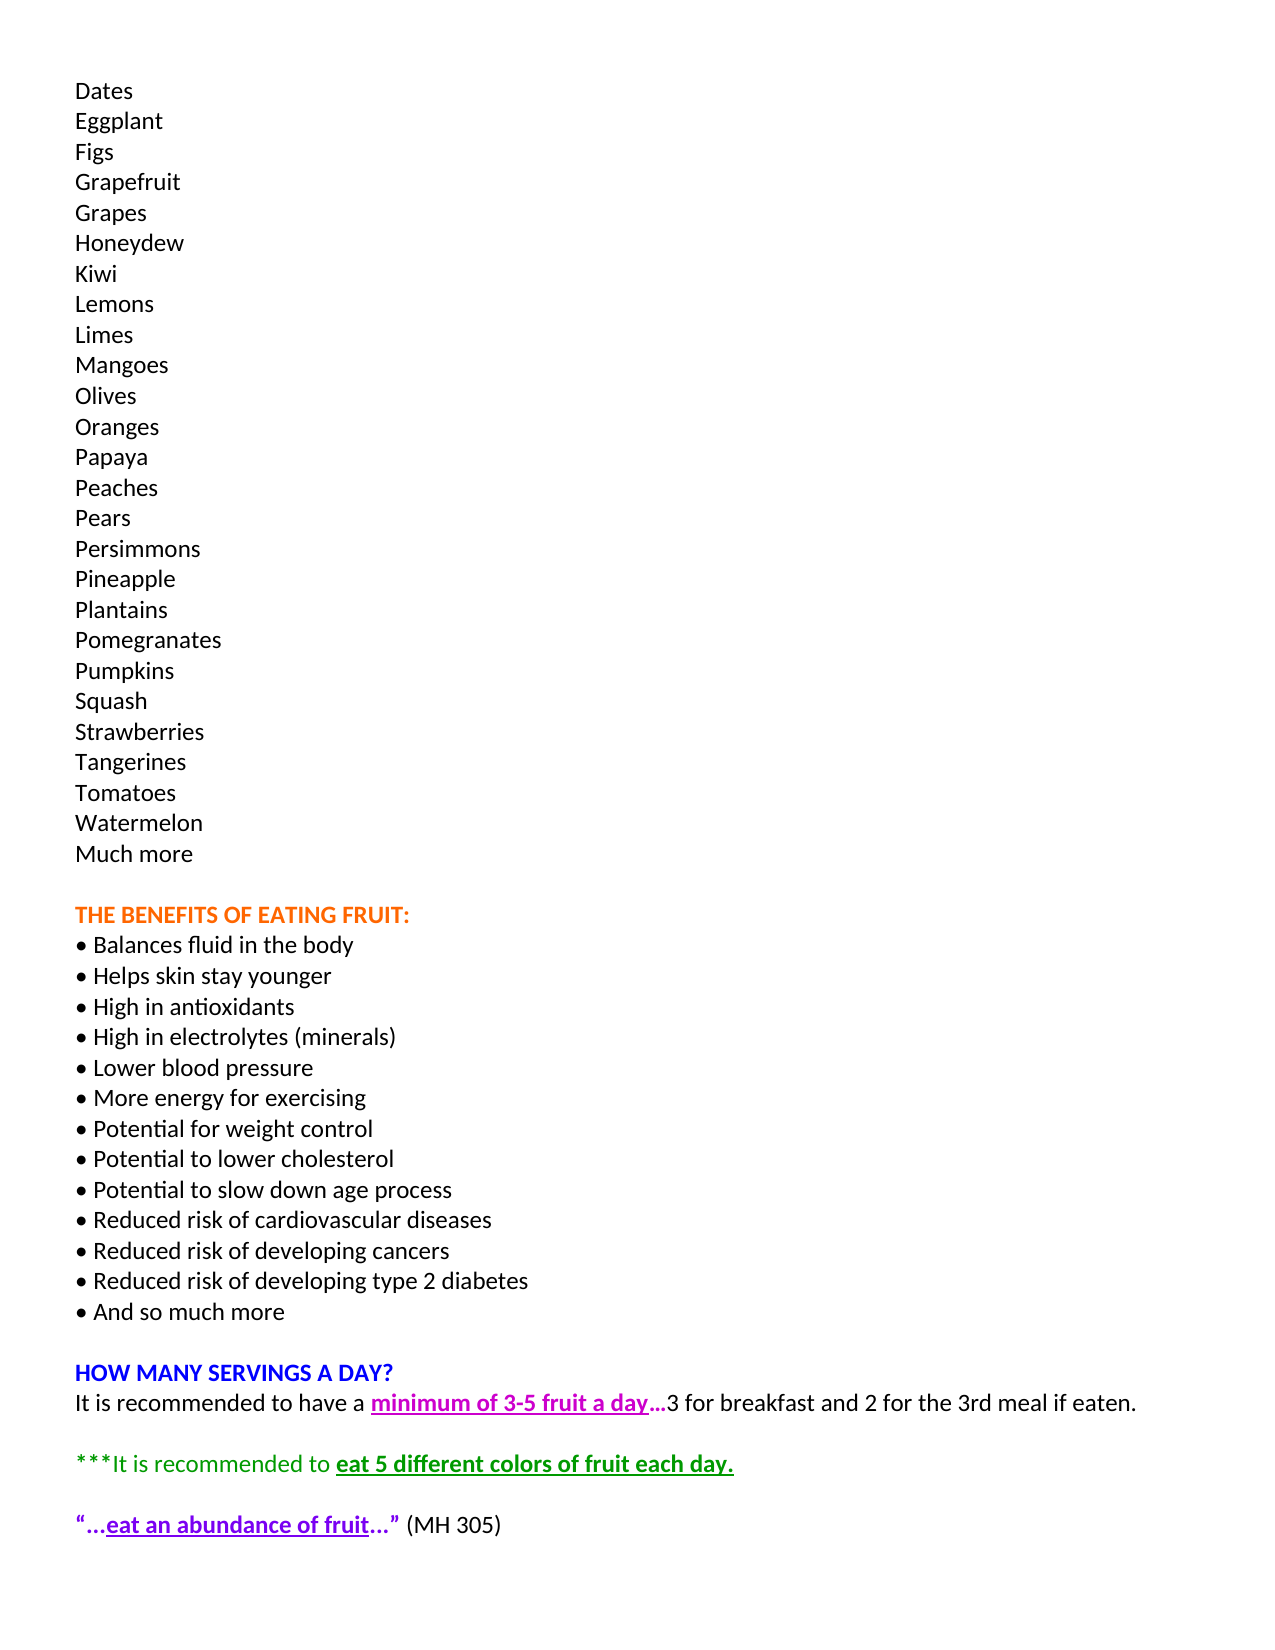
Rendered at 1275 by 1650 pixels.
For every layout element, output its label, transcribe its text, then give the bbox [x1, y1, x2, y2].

text Tangerines [75, 746, 1200, 777]
text It is recommended to have a minimum of 3-5 fruit a day…3 for breakfast and 2 for the 3rd meal if eaten. [75, 1387, 1200, 1418]
text Pumpkins [75, 655, 1200, 685]
text Peaches [75, 472, 1200, 502]
text Dates [75, 75, 1200, 106]
text Pineapple [75, 563, 1200, 594]
text Pomegranates [75, 624, 1200, 655]
text • Reduced risk of developing type 2 diabetes [75, 1265, 1200, 1296]
text ***It is recommended to eat 5 different colors of fruit each day. [75, 1448, 1200, 1479]
text THE BENEFITS OF EATING FRUIT: [75, 899, 1200, 929]
text • Lower blood pressure [75, 1052, 1200, 1082]
text Watermelon [75, 807, 1200, 838]
text • Helps skin stay younger [75, 960, 1200, 991]
text Papaya [75, 441, 1200, 472]
text • More energy for exercising [75, 1082, 1200, 1113]
text HOW MANY SERVINGS A DAY? [75, 1357, 1200, 1387]
text • Potential to lower cholesterol [75, 1143, 1200, 1174]
text • Balances fluid in the body [75, 929, 1200, 960]
text Tomatoes [75, 777, 1200, 807]
text • High in antioxidants [75, 991, 1200, 1021]
text • And so much more [75, 1296, 1200, 1326]
text • High in electrolytes (minerals) [75, 1021, 1200, 1052]
text Much more [75, 838, 1200, 868]
text Plantains [75, 594, 1200, 624]
text Olives [75, 380, 1200, 411]
text Limes [75, 319, 1200, 350]
text Figs [75, 136, 1200, 167]
text Honeydew [75, 228, 1200, 258]
text • Potential to slow down age process [75, 1174, 1200, 1204]
text Kiwi [75, 258, 1200, 289]
text Grapes [75, 197, 1200, 228]
text Pears [75, 502, 1200, 533]
text Grapefruit [75, 167, 1200, 197]
text • Reduced risk of developing cancers [75, 1235, 1200, 1265]
text • Potential for weight control [75, 1113, 1200, 1143]
text Squash [75, 685, 1200, 716]
text “...eat an abundance of fruit...” (MH 305) [75, 1509, 1200, 1540]
text Oranges [75, 411, 1200, 441]
text • Reduced risk of cardiovascular diseases [75, 1204, 1200, 1235]
text Lemons [75, 289, 1200, 319]
text Strawberries [75, 716, 1200, 746]
text Eggplant [75, 106, 1200, 136]
text Mangoes [75, 350, 1200, 380]
text Persimmons [75, 533, 1200, 563]
